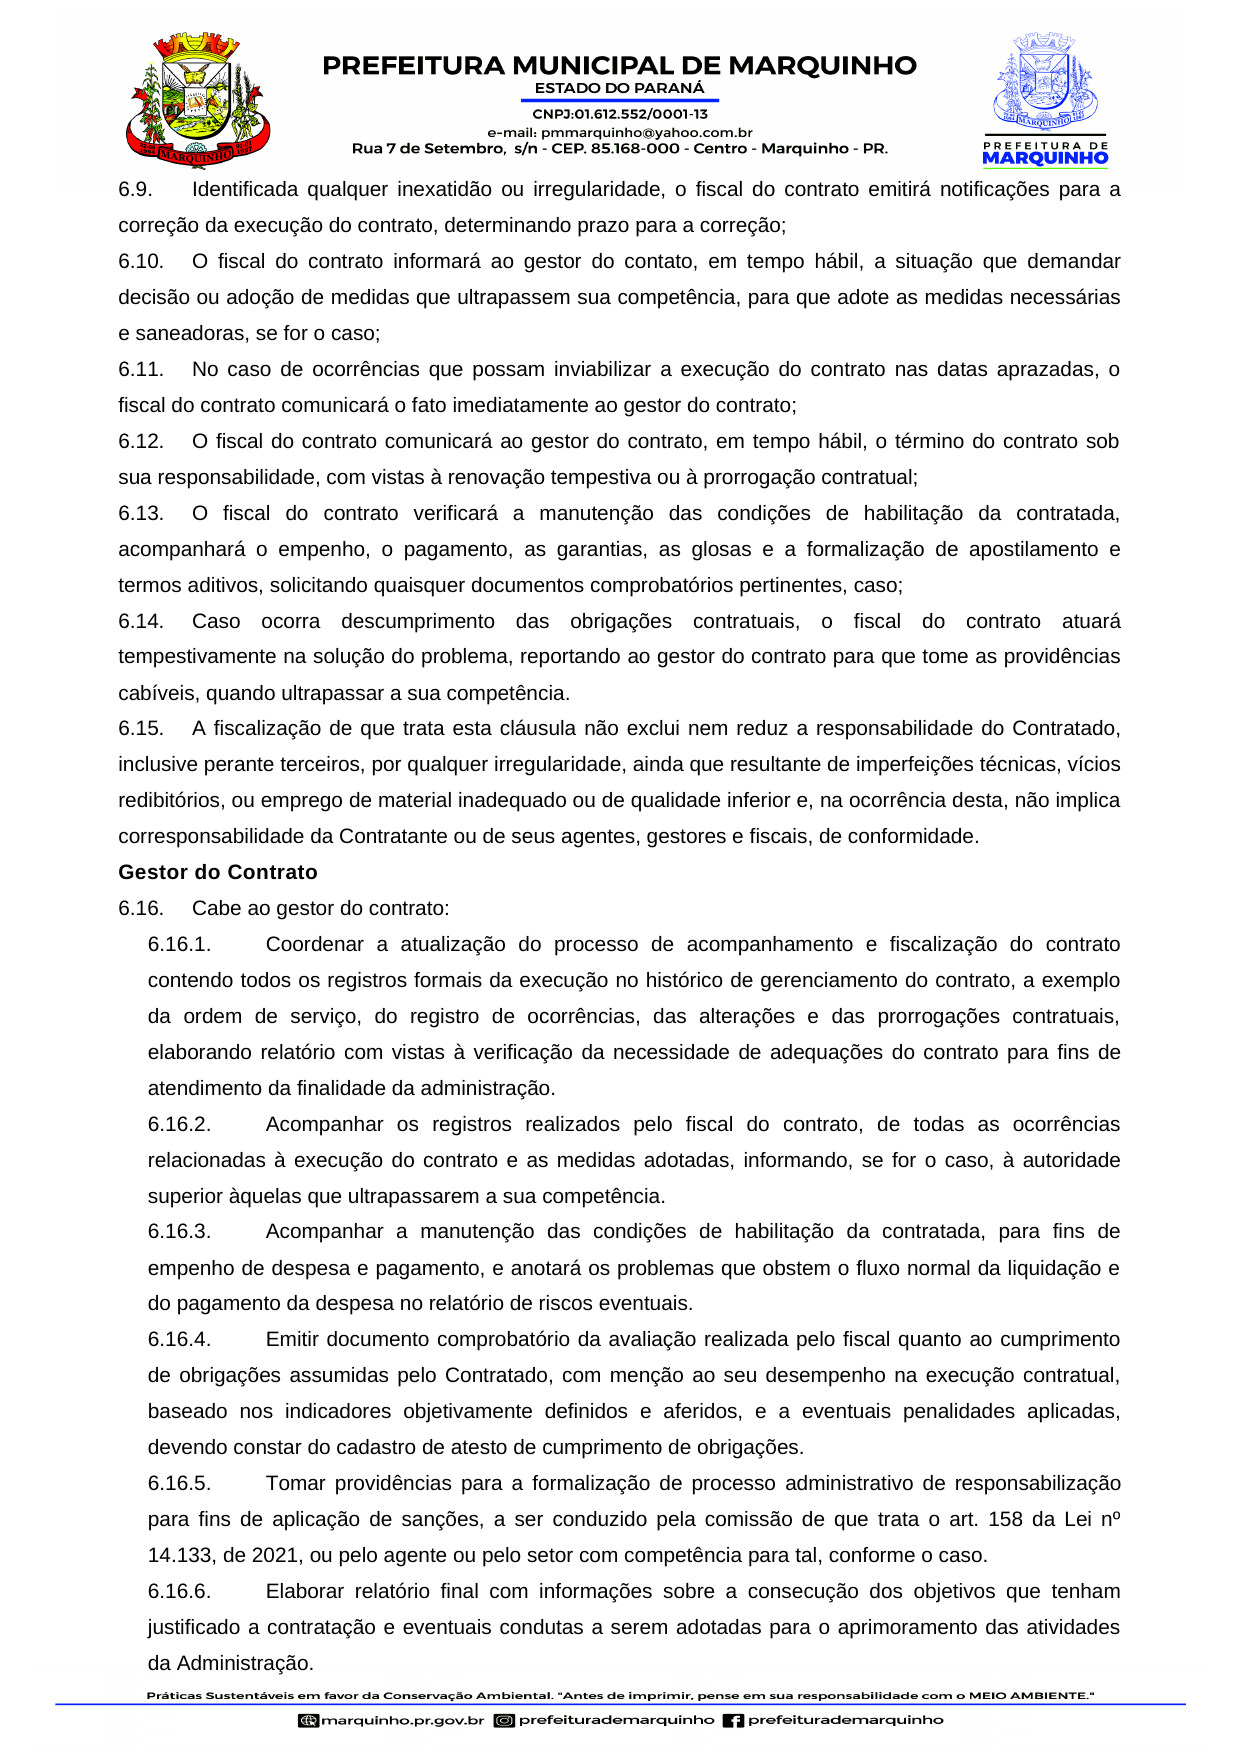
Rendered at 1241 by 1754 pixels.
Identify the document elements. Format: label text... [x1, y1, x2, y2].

picture [31, 1667, 1210, 1750]
text O fiscal do contrato informará ao gestor do contato, em tempo hábil, a situação que demandar decisão ou adoção de medidas que ultrapassem sua competência, para que adote as medidas necessárias e saneadoras, se for o caso; [118, 249, 1122, 345]
text A fiscalização de que trata esta cláusula não exclui nem reduz a responsabilidade do Contratado, inclusive perante terceiros, por qualquer irregularidade, ainda que resultante de imperfeições técnicas, vícios redibitórios, ou emprego de material inadequado ou de qualidade inferior e, na ocorrência desta, não implica corresponsabilidade da Contratante ou de seus agentes, gestores e fiscais, de conformidade. [118, 716, 1122, 848]
text Coordenar a atualização do processo de acompanhamento e fiscalização do contrato contendo todos os registros formais da execução no histórico de gerenciamento do contrato, a exemplo da ordem de serviço, do registro de ocorrências, das alterações e das prorrogações contratuais, elaborando relatório com vistas à verificação da necessidade de adequações do contrato para fins de atendimento da finalidade da administração. [148, 932, 1122, 1099]
text Emitir documento comprobatório da avaliação realizada pelo fiscal quanto ao cumprimento de obrigações assumidas pelo Contratado, com menção ao seu desempenho na execução contratual, baseado nos indicadores objetivamente definidos e aferidos, e a eventuais penalidades aplicadas, devendo constar do cadastro de atesto de cumprimento de obrigações. [148, 1327, 1122, 1459]
text Tomar providências para a formalização de processo administrativo de responsabilização para fins de aplicação de sanções, a ser conduzido pela comissão de que trata o art. 158 da Lei nº 14.133, de 2021, ou pelo agente ou pelo setor com competência para tal, conforme o caso. [148, 1471, 1122, 1567]
text Cabe ao gestor do contrato: [118, 896, 1122, 920]
text O fiscal do contrato verificará a manutenção das condições de habilitação da contratada, acompanhará o empenho, o pagamento, as garantias, as glosas e a formalização de apostilamento e termos aditivos, solicitando quaisquer documentos comprobatórios pertinentes, caso; [118, 501, 1122, 596]
picture [59, 6, 1180, 192]
text Identificada qualquer inexatidão ou irregularidade, o fiscal do contrato emitirá notificações para a correção da execução do contrato, determinando prazo para a correção; [118, 177, 1122, 237]
text O fiscal do contrato comunicará ao gestor do contrato, em tempo hábil, o término do contrato sob sua responsabilidade, com vistas à renovação tempestiva ou à prorrogação contratual; [118, 429, 1122, 489]
text Acompanhar os registros realizados pelo fiscal do contrato, de todas as ocorrências relacionadas à execução do contrato e as medidas adotadas, informando, se for o caso, à autoridade superior àquelas que ultrapassarem a sua competência. [148, 1112, 1122, 1207]
text Elaborar relatório final com informações sobre a consecução dos objetivos que tenham justificado a contratação e eventuais condutas a serem adotadas para o aprimoramento das atividades da Administração. [148, 1579, 1122, 1674]
text Gestor do Contrato [118, 860, 1122, 884]
text No caso de ocorrências que possam inviabilizar a execução do contrato nas datas aprazadas, o fiscal do contrato comunicará o fato imediatamente ao gestor do contrato; [118, 357, 1122, 417]
text Acompanhar a manutenção das condições de habilitação da contratada, para fins de empenho de despesa e pagamento, e anotará os problemas que obstem o fluxo normal da liquidação e do pagamento da despesa no relatório de riscos eventuais. [148, 1219, 1122, 1315]
text Caso ocorra descumprimento das obrigações contratuais, o fiscal do contrato atuará tempestivamente na solução do problema, reportando ao gestor do contrato para que tome as providências cabíveis, quando ultrapassar a sua competência. [118, 608, 1122, 704]
